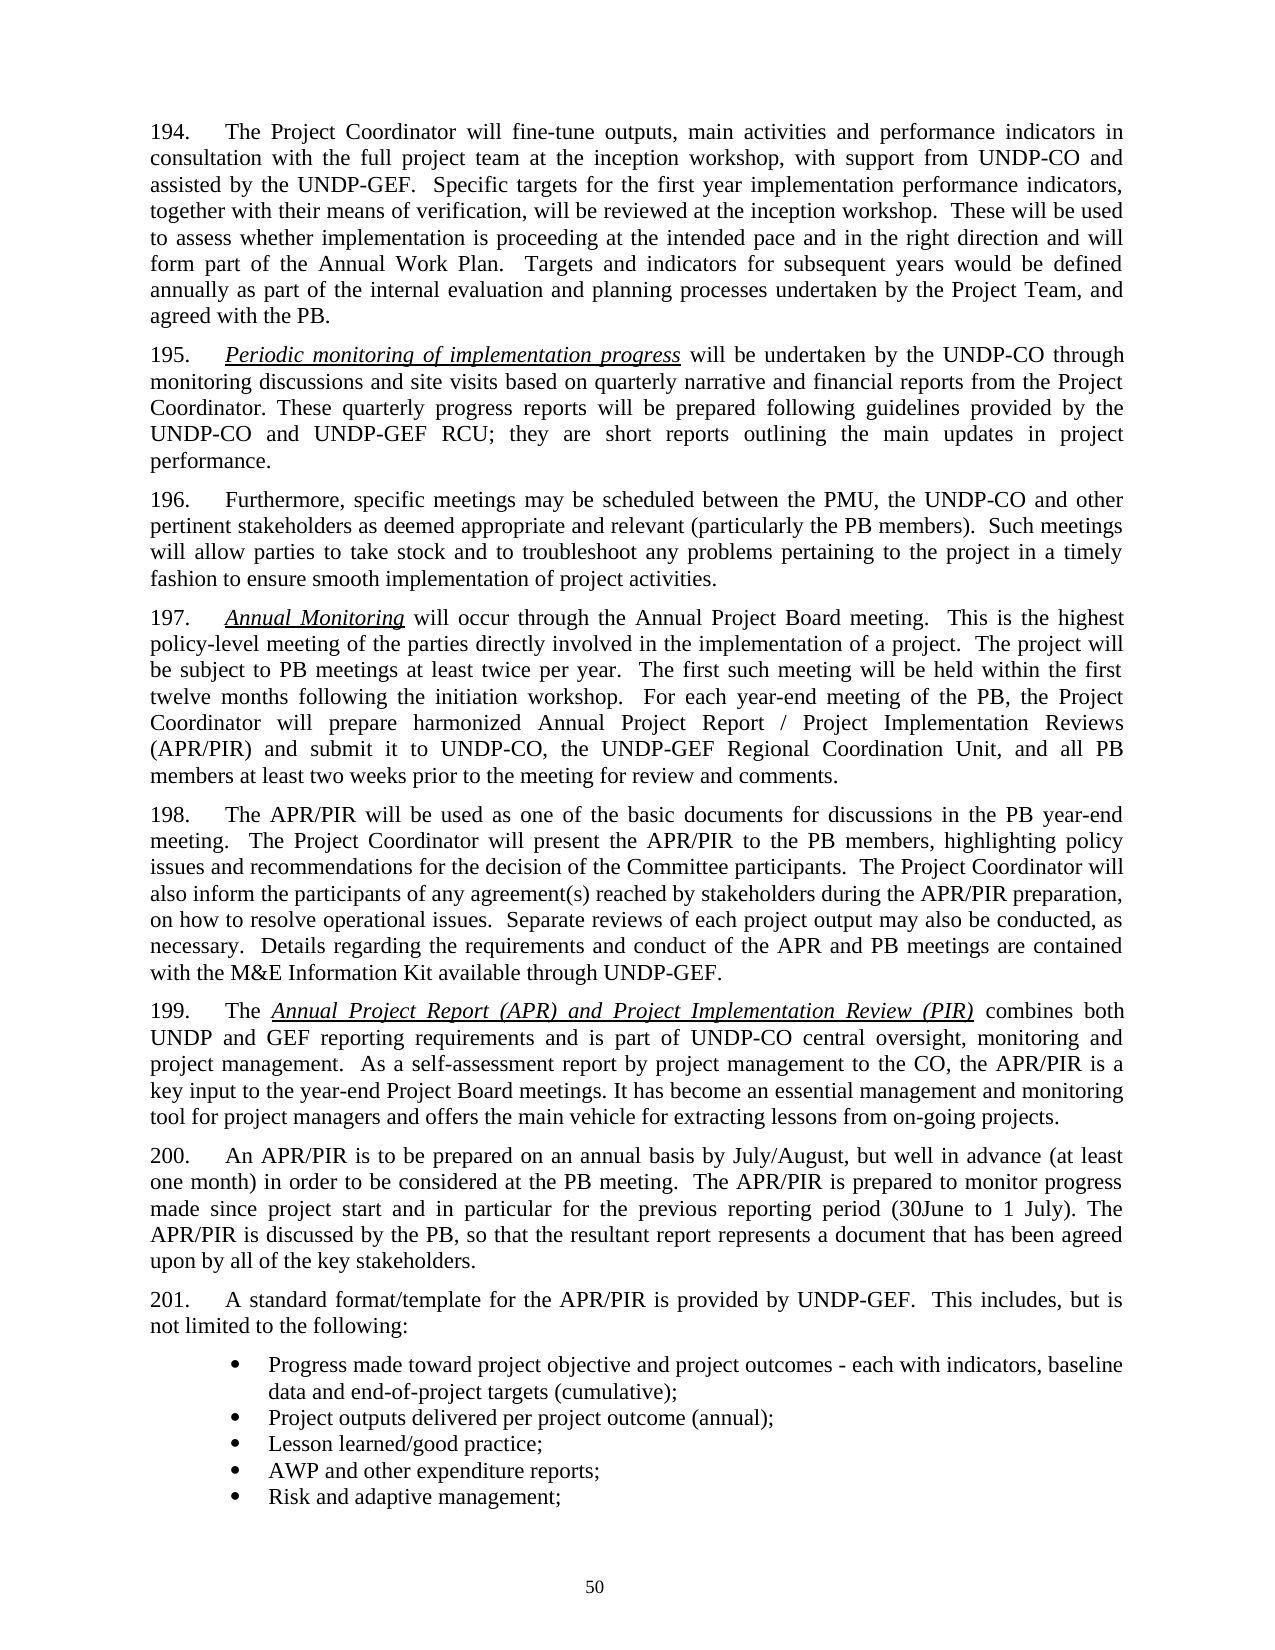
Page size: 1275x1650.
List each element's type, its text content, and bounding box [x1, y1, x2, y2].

list A standard format/template for the APR/PIR is provided by UNDP-GEF. This includes, but is not limited to the following: [150, 1286, 1125, 1339]
list Periodic monitoring of implementation progress will be undertaken by the UNDP-CO through monitoring discussions and site visits based on quarterly narrative and financial reports from the Project Coordinator. These quarterly progress reports will be prepared following guidelines provided by the UNDP-CO and UNDP-GEF RCU; they are short reports outlining the main updates in project performance. [150, 341, 1125, 473]
list Project outputs delivered per project outcome (annual); [231, 1404, 1125, 1430]
list The Annual Project Report (APR) and Project Implementation Review (PIR) combines both UNDP and GEF reporting requirements and is part of UNDP-CO central oversight, monitoring and project management. As a self-assessment report by project management to the CO, the APR/PIR is a key input to the year-end Project Board meetings. It has become an essential management and monitoring tool for project managers and offers the main vehicle for extracting lessons from on-going projects. [150, 998, 1125, 1129]
list An APR/PIR is to be prepared on an annual basis by July/August, but well in advance (at least one month) in order to be considered at the PB meeting. The APR/PIR is prepared to monitor progress made since project start and in particular for the previous reporting period (30June to 1 July). The APR/PIR is discussed by the PB, so that the resultant report represents a document that has been agreed upon by all of the key stakeholders. [150, 1142, 1125, 1274]
list Progress made toward project objective and project outcomes - each with indicators, baseline data and end-of-project targets (cumulative); [231, 1351, 1125, 1404]
list The Project Coordinator will fine-tune outputs, main activities and performance indicators in consultation with the full project team at the inception workshop, with support from UNDP-CO and assisted by the UNDP-GEF. Specific targets for the first year implementation performance indicators, together with their means of verification, will be reviewed at the inception workshop. These will be used to assess whether implementation is proceeding at the intended pace and in the right direction and will form part of the Annual Work Plan. Targets and indicators for subsequent years would be defined annually as part of the internal evaluation and planning processes undertaken by the Project Team, and agreed with the PB. [150, 118, 1125, 329]
list Risk and adaptive management; [231, 1483, 1125, 1509]
list The APR/PIR will be used as one of the basic documents for discussions in the PB year-end meeting. The Project Coordinator will present the APR/PIR to the PB members, highlighting policy issues and recommendations for the decision of the Committee participants. The Project Coordinator will also inform the participants of any agreement(s) reached by stakeholders during the APR/PIR preparation, on how to resolve operational issues. Separate reviews of each project output may also be conducted, as necessary. Details regarding the requirements and conduct of the APR and PB meetings are contained with the M&E Information Kit available through UNDP-GEF. [150, 801, 1125, 985]
list AWP and other expenditure reports; [231, 1457, 1125, 1483]
list Annual Monitoring will occur through the Annual Project Board meeting. This is the highest policy-level meeting of the parties directly involved in the implementation of a project. The project will be subject to PB meetings at least twice per year. The first such meeting will be held within the first twelve months following the initiation workshop. For each year-end meeting of the PB, the Project Coordinator will prepare harmonized Annual Project Report / Project Implementation Reviews (APR/PIR) and submit it to UNDP-CO, the UNDP-GEF Regional Coordination Unit, and all PB members at least two weeks prior to the meeting for review and comments. [150, 604, 1125, 788]
list Furthermore, specific meetings may be scheduled between the PMU, the UNDP-CO and other pertinent stakeholders as deemed appropriate and relevant (particularly the PB members). Such meetings will allow parties to take stock and to troubleshoot any problems pertaining to the project in a timely fashion to ensure smooth implementation of project activities. [150, 486, 1125, 591]
list Lesson learned/good practice; [231, 1430, 1125, 1457]
